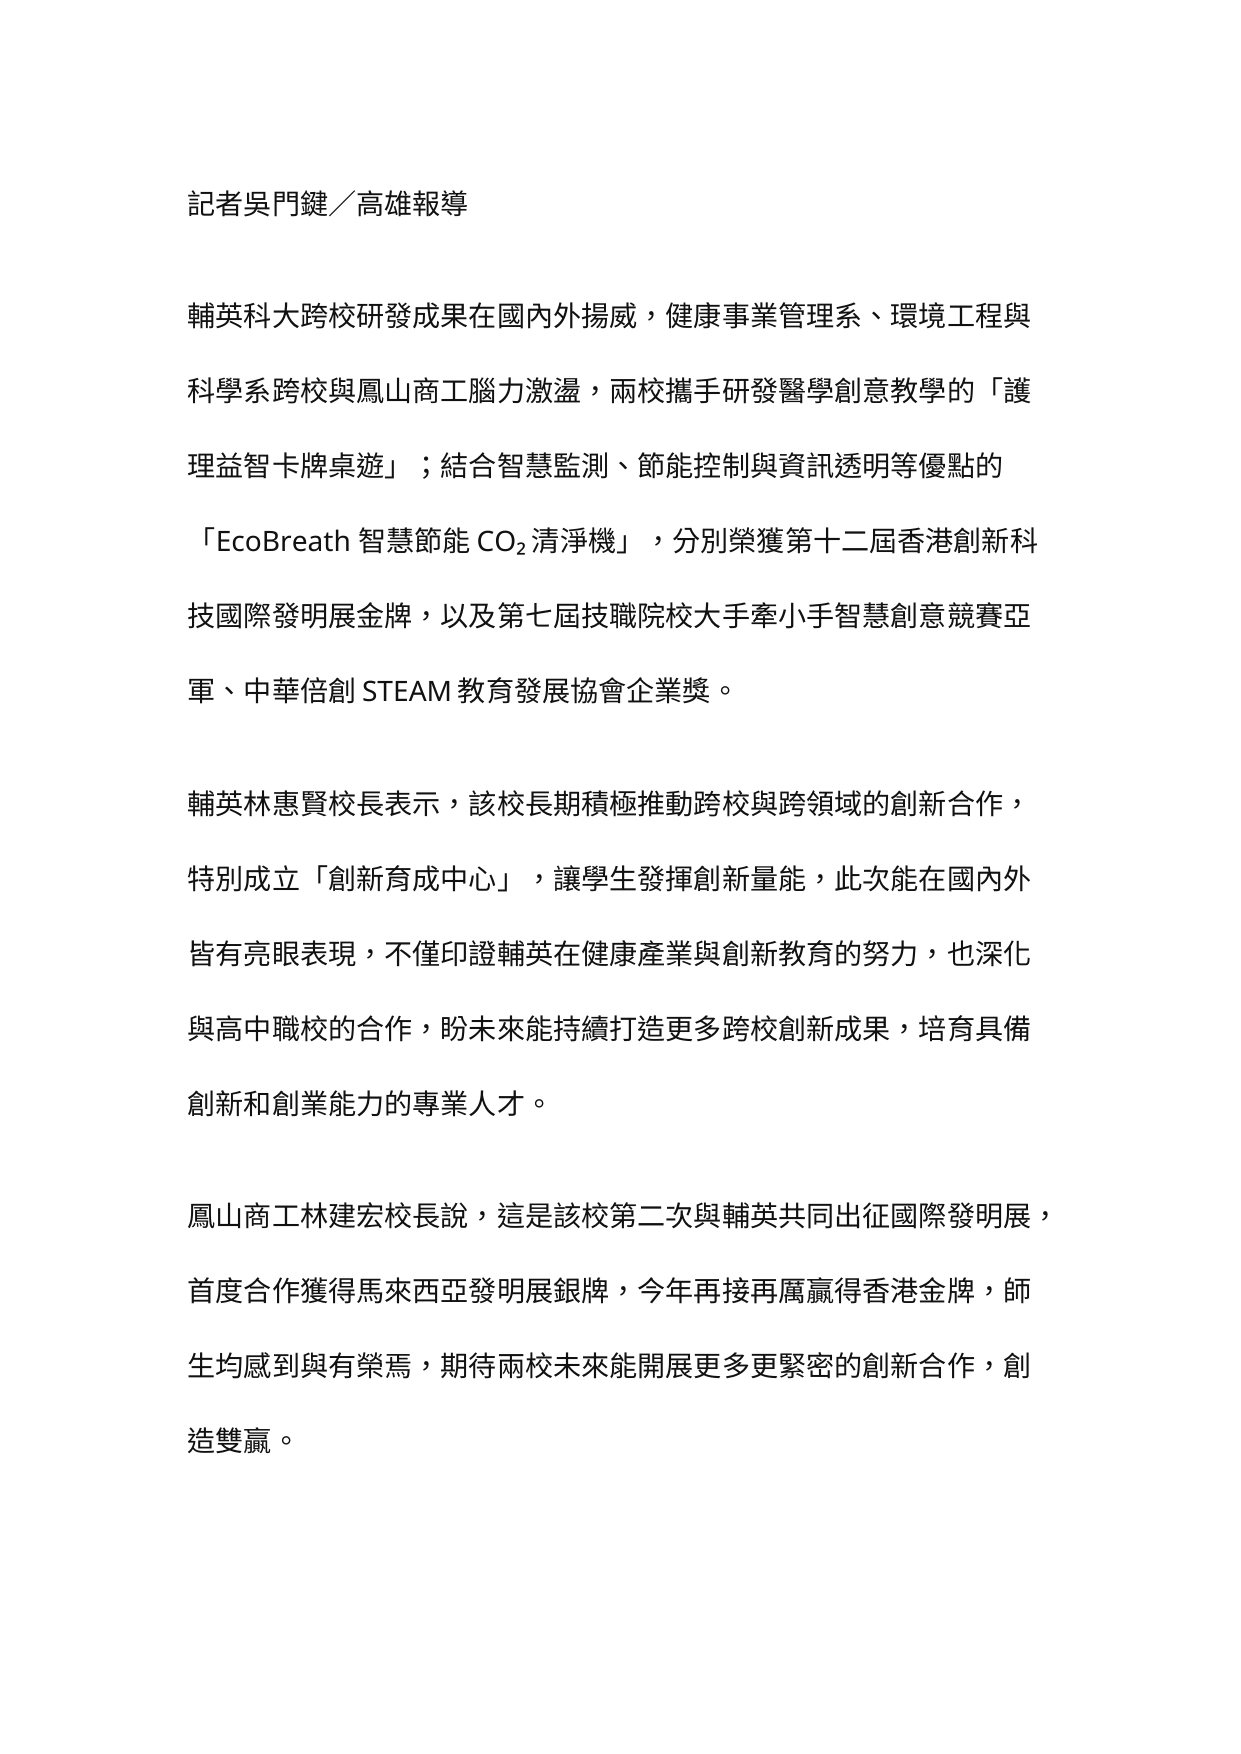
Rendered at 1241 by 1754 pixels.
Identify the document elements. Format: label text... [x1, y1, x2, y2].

text 輔英林惠賢校長表示，該校長期積極推動跨校與跨領域的創新合作，特別成立「創新育成中心」，讓學生發揮創新量能，此次能在國內外皆有亮眼表現，不僅印證輔英在健康產業與創新教育的努力，也深化與高中職校的合作，盼未來能持續打造更多跨校創新成果，培育具備創新和創業能力的專業人才。 [187, 764, 1053, 1139]
text 輔英科大跨校研發成果在國內外揚威，健康事業管理系、環境工程與科學系跨校與鳳山商工腦力激盪，兩校攜手研發醫學創意教學的「護理益智卡牌桌遊」；結合智慧監測、節能控制與資訊透明等優點的「EcoBreath 智慧節能CO₂清淨機」，分別榮獲第十二屆香港創新科技國際發明展金牌，以及第七屆技職院校大手牽小手智慧創意競賽亞軍、中華倍創STEAM教育發展協會企業獎。 [187, 277, 1053, 727]
text 鳳山商工林建宏校長說，這是該校第二次與輔英共同出征國際發明展，首度合作獲得馬來西亞發明展銀牌，今年再接再厲贏得香港金牌，師生均感到與有榮焉，期待兩校未來能開展更多更緊密的創新合作，創造雙贏。 [187, 1177, 1053, 1477]
text 記者吳門鍵／高雄報導 [187, 164, 1053, 239]
